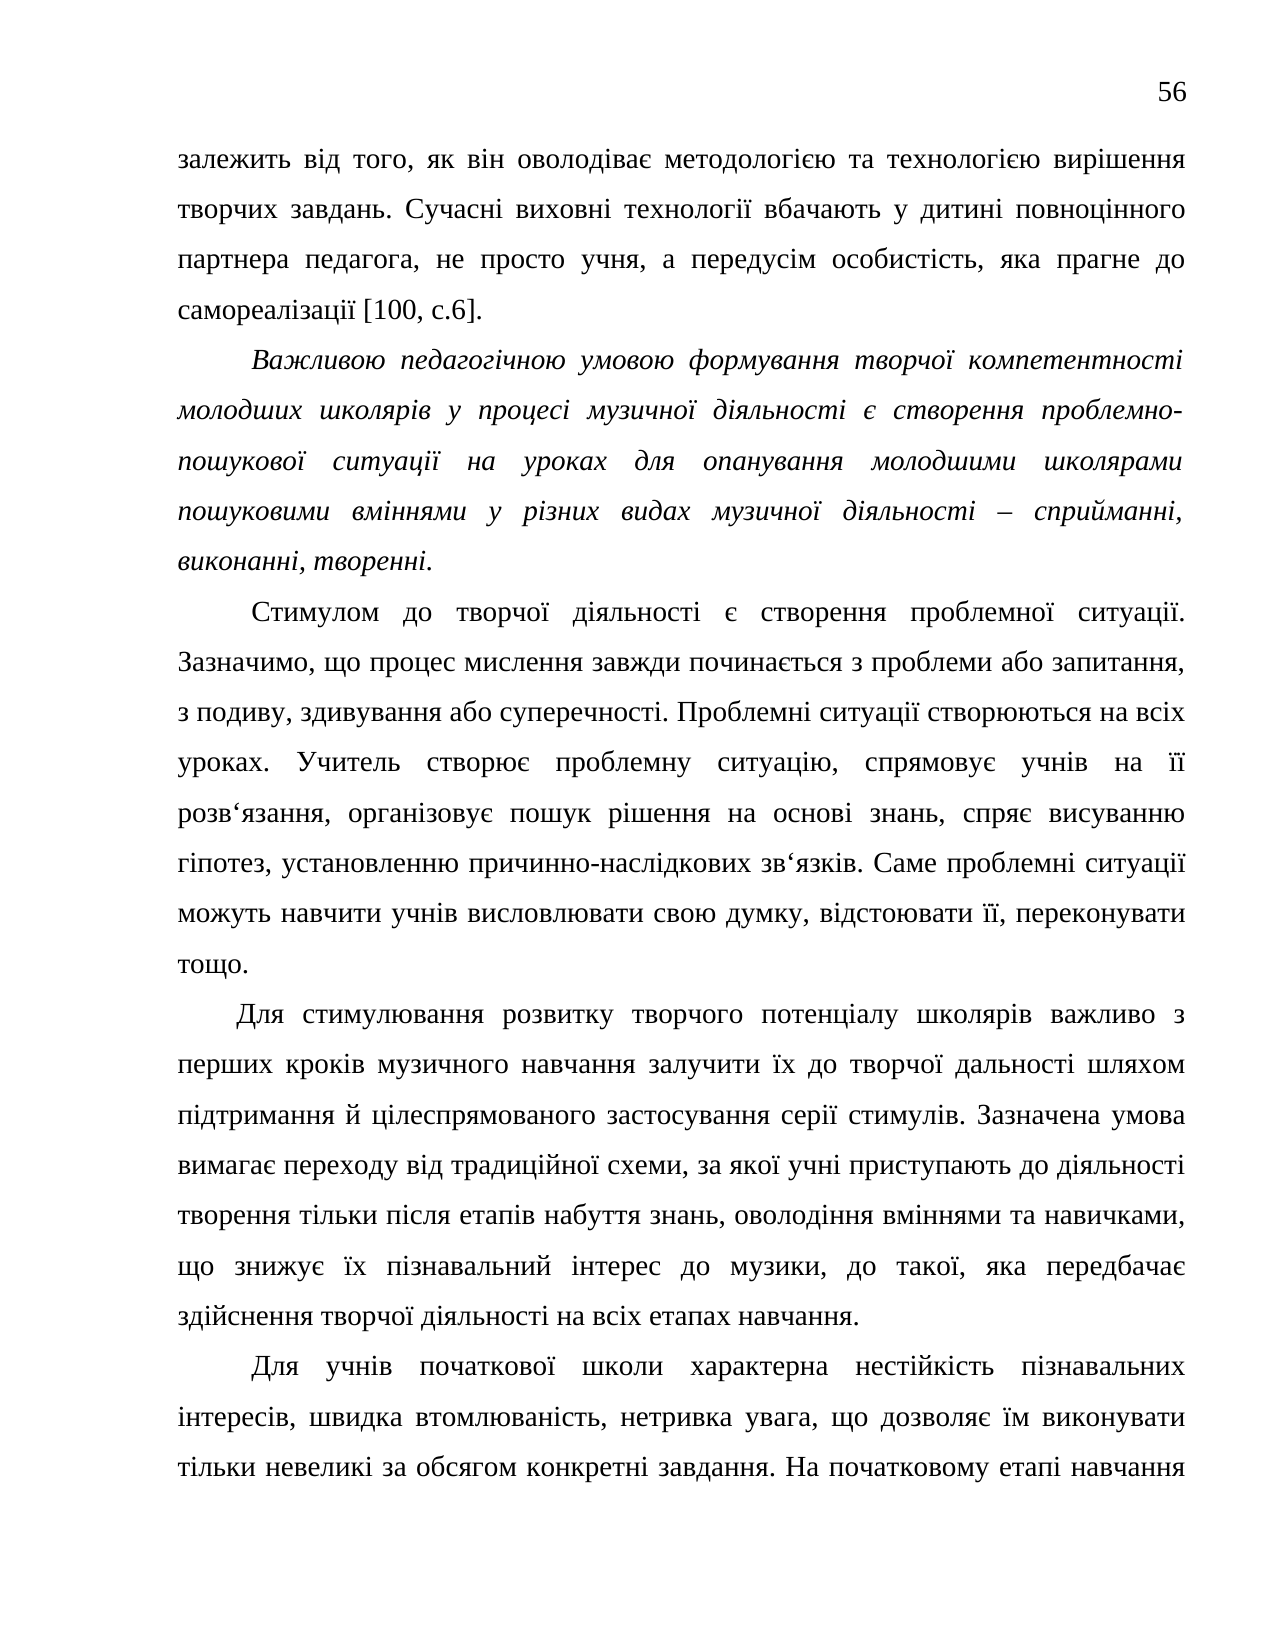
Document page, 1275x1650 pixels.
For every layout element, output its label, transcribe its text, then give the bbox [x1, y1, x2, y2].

text Для стимулювання розвитку творчого потенціалу школярів важливо з перших кроків музичного навчання залучити їх до творчої дальності шляхом підтримання й цілеспрямованого застосування серії стимулів. Зазначена умова вимагає переходу від традиційної схеми, за якої учні приступають до діяльності творення тільки після етапів набуття знань, оволодіння вміннями та навичками, що знижує їх пізнавальний інтерес до музики, до такої, яка передбачає здійснення творчої діяльності на всіх етапах навчання. [177, 996, 1186, 1332]
text Стимулом до творчої діяльності є створення проблемної ситуації. Зазначимо, що процес мислення завжди починається з проблеми або запитання, з подиву, здивування або суперечності. Проблемні ситуації створюються на всіх уроках. Учитель створює проблемну ситуацію, спрямовує учнів на її розв‘язання, організовує пошук рішення на основі знань, спряє висуванню гіпотез, установленню причинно-наслідкових зв‘язків. Саме проблемні ситуації можуть навчити учнів висловлювати свою думку, відстоювати її, переконувати тощо. [177, 594, 1186, 979]
text Важливою педагогічною умовою формування творчої компетентності молодших школярів у процесі музичної діяльності є створення проблемно-пошукової ситуації на уроках для опанування молодшими школярами пошуковими вміннями у різних видах музичної діяльності – сприйманні, виконанні, творенні. [177, 342, 1186, 577]
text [177, 1348, 1186, 1482]
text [177, 141, 1186, 325]
